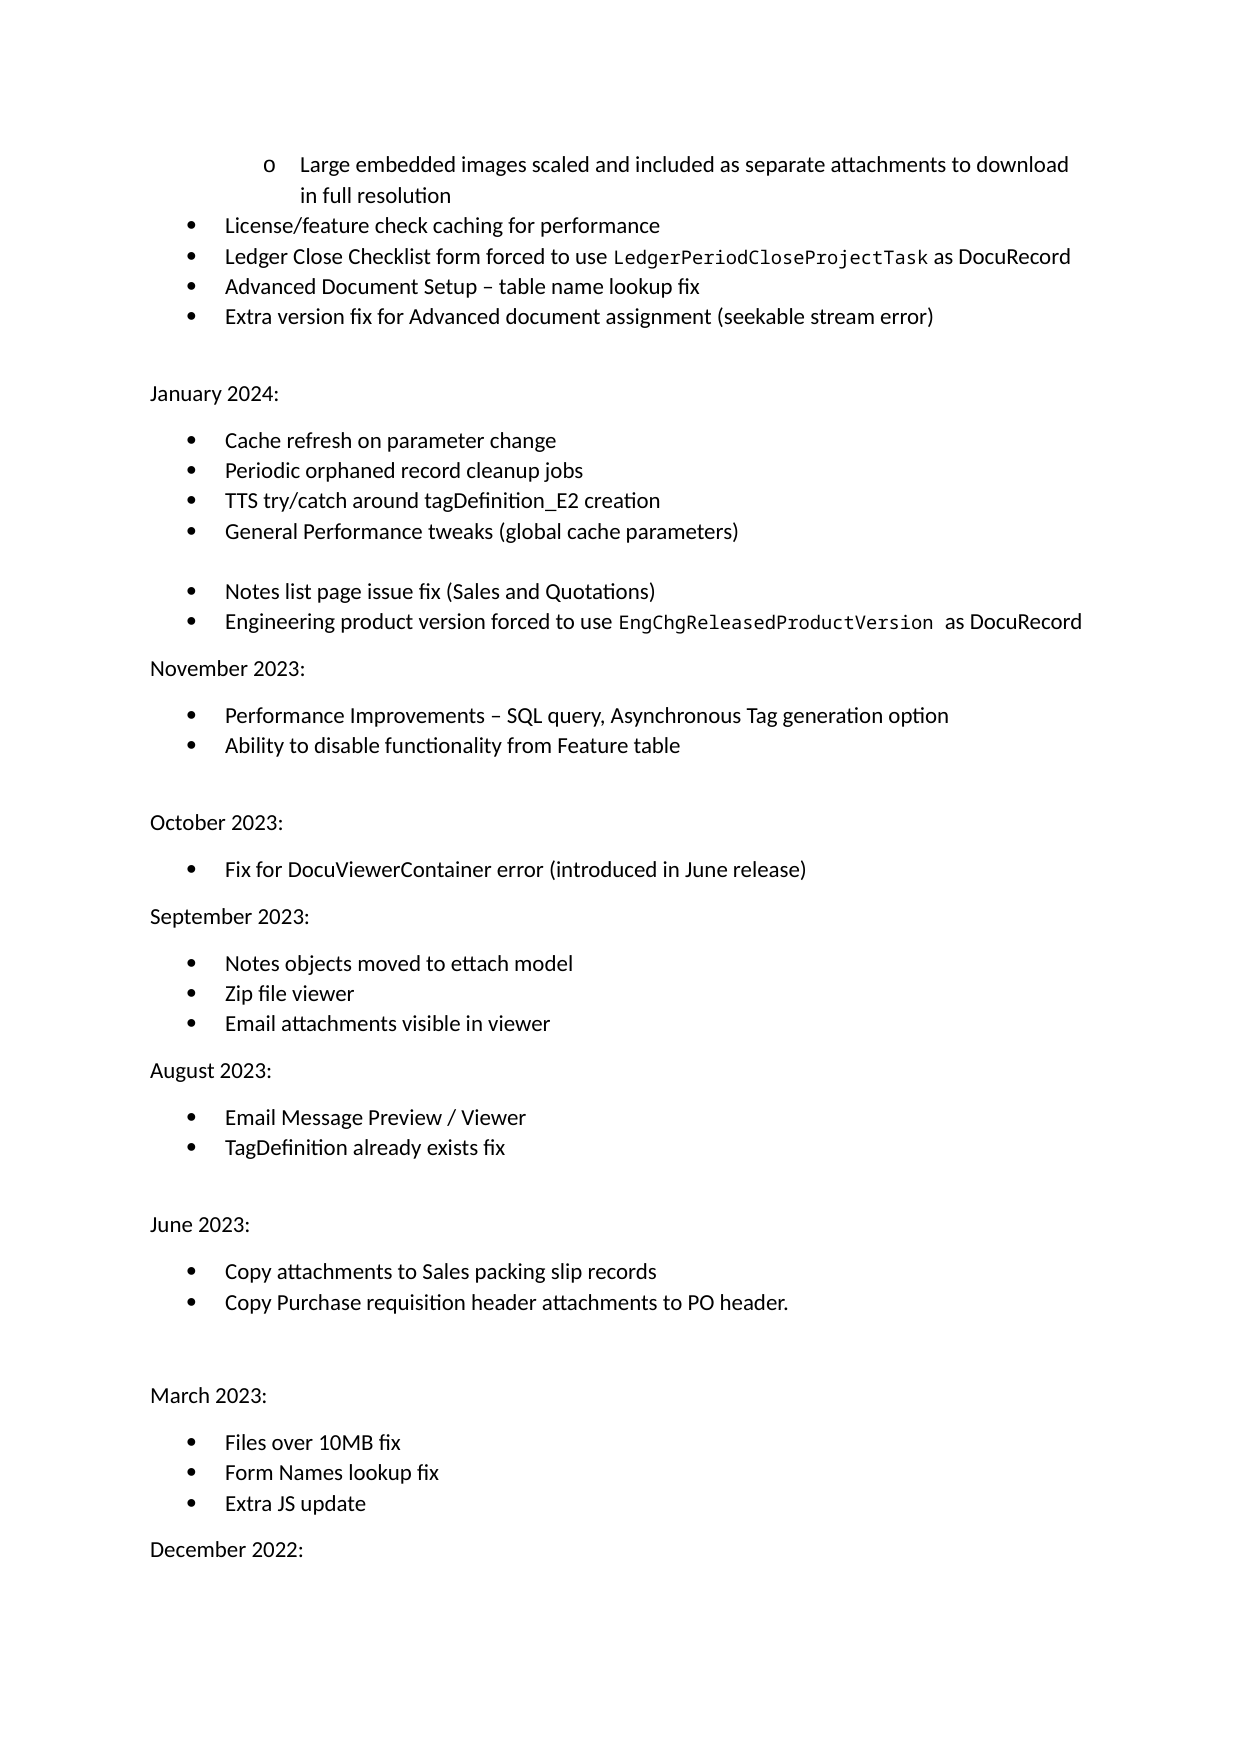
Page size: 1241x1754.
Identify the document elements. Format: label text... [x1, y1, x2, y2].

list Ledger Close Checklist form forced to use LedgerPeriodCloseProjectTask as DocuRecord [187, 242, 1090, 270]
list License/feature check caching for performance [187, 212, 1090, 239]
list Large embedded images scaled and included as separate attachments to download in full resolution [262, 150, 1090, 209]
list Extra JS update [187, 1489, 1090, 1517]
list General Performance tweaks (global cache parameters) [187, 517, 1090, 545]
list Extra version fix for Advanced document assignment (seekable stream error) [187, 302, 1090, 330]
list TagDefinition already exists fix [187, 1133, 1090, 1161]
list Form Names lookup fix [187, 1458, 1090, 1486]
text September 2023: [150, 902, 1090, 930]
list Files over 10MB fix [187, 1428, 1090, 1456]
list Copy Purchase requisition header attachments to PO header. [187, 1288, 1090, 1316]
list Fix for DocuViewerContainer error (introduced in June release) [187, 855, 1090, 883]
text October 2023: [150, 808, 1090, 836]
list Notes list page issue fix (Sales and Quotations) [187, 577, 1090, 605]
list Ability to disable functionality from Feature table [187, 731, 1090, 759]
list Cache refresh on parameter change [187, 426, 1090, 454]
list Advanced Document Setup – table name lookup fix [187, 272, 1090, 300]
list Periodic orphaned record cleanup jobs [187, 456, 1090, 484]
text January 2024: [150, 379, 1090, 407]
text August 2023: [150, 1056, 1090, 1084]
list Performance Improvements – SQL query, Asynchronous Tag generation option [187, 701, 1090, 729]
text June 2023: [150, 1211, 1090, 1238]
list Engineering product version forced to use EngChgReleasedProductVersion as DocuRecord [187, 607, 1090, 635]
list Email Message Preview / Viewer [187, 1103, 1090, 1131]
list Notes objects moved to ettach model [187, 949, 1090, 977]
list Email attachments visible in viewer [187, 1009, 1090, 1037]
list Zip file viewer [187, 979, 1090, 1007]
list Copy attachments to Sales packing slip records [187, 1257, 1090, 1285]
text December 2022: [150, 1536, 1090, 1563]
text March 2023: [150, 1381, 1090, 1409]
list TTS try/catch around tagDefinition_E2 creation [187, 487, 1090, 514]
text November 2023: [150, 654, 1090, 682]
